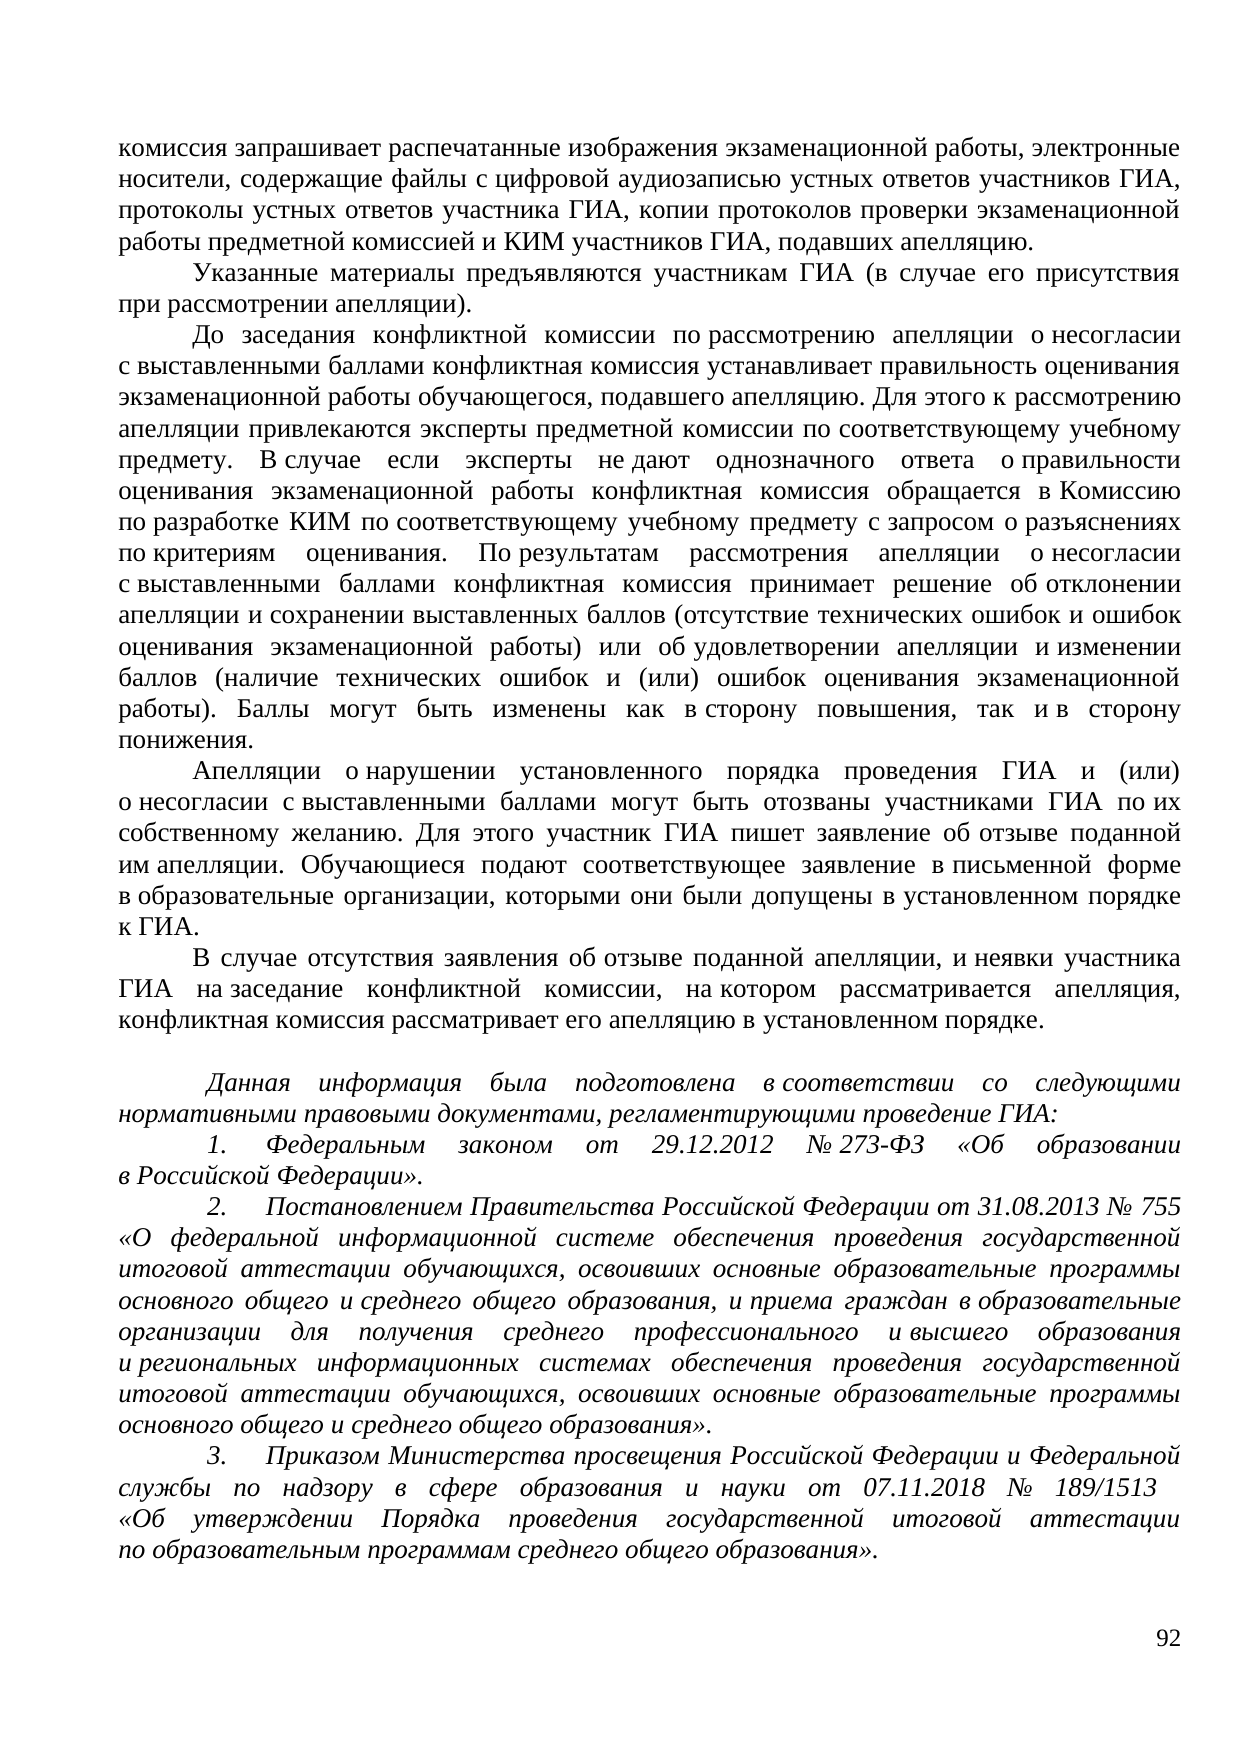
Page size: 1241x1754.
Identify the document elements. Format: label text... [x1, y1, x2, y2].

text Данная информация была подготовлена в соответствии со следующими нормативными правовыми документами, регламентирующими проведение ГИА: [118, 1066, 1181, 1128]
text 1. Федеральным законом от 29.12.2012 № 273-ФЗ «Об образовании в Российской Федерации». [118, 1128, 1181, 1190]
text До заседания конфликтной комиссии по рассмотрению апелляции о несогласии с выставленными баллами конфликтная комиссия устанавливает правильность оценивания экзаменационной работы обучающегося, подавшего апелляцию. Для этого к рассмотрению апелляции привлекаются эксперты предметной комиссии по соответствующему учебному предмету. В случае если эксперты не дают однозначного ответа о правильности оценивания экзаменационной работы конфликтная комиссия обращается в Комиссию по разработке КИМ по соответствующему учебному предмету с запросом о разъяснениях по критериям оценивания. По результатам рассмотрения апелляции о несогласии с выставленными баллами конфликтная комиссия принимает решение об отклонении апелляции и сохранении выставленных баллов (отсутствие технических ошибок и ошибок оценивания экзаменационной работы) или об удовлетворении апелляции и изменении баллов (наличие технических ошибок и (или) ошибок оценивания экзаменационной работы). Баллы могут быть изменены как в сторону повышения, так и в сторону понижения. [118, 318, 1181, 754]
text Указанные материалы предъявляются участникам ГИА (в случае его присутствия при рассмотрении апелляции). [118, 256, 1181, 318]
text 2. Постановлением Правительства Российской Федерации от 31.08.2013 № 755 «О федеральной информационной системе обеспечения проведения государственной итоговой аттестации обучающихся, освоивших основные образовательные программы основного общего и среднего общего образования, и приема граждан в образовательные организации для получения среднего профессионального и высшего образования и региональных информационных системах обеспечения проведения государственной итоговой аттестации обучающихся, освоивших основные образовательные программы основного общего и среднего общего образования». [118, 1190, 1181, 1439]
text 3. Приказом Министерства просвещения Российской Федерации и Федеральной службы по надзору в сфере образования и науки от 07.11.2018 № 189/1513 «Об утверждении Порядка проведения государственной итоговой аттестации по образовательным программам среднего общего образования». [118, 1439, 1181, 1564]
text В случае отсутствия заявления об отзыве поданной апелляции, и неявки участника ГИА на заседание конфликтной комиссии, на котором рассматривается апелляция, конфликтная комиссия рассматривает его апелляцию в установленном порядке. [118, 941, 1181, 1034]
text Апелляции о нарушении установленного порядка проведения ГИА и (или) о несогласии с выставленными баллами могут быть отозваны участниками ГИА по их собственному желанию. Для этого участник ГИА пишет заявление об отзыве поданной им апелляции. Обучающиеся подают соответствующее заявление в письменной форме в образовательные организации, которыми они были допущены в установленном порядке к ГИА. [118, 754, 1181, 941]
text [118, 131, 1181, 256]
